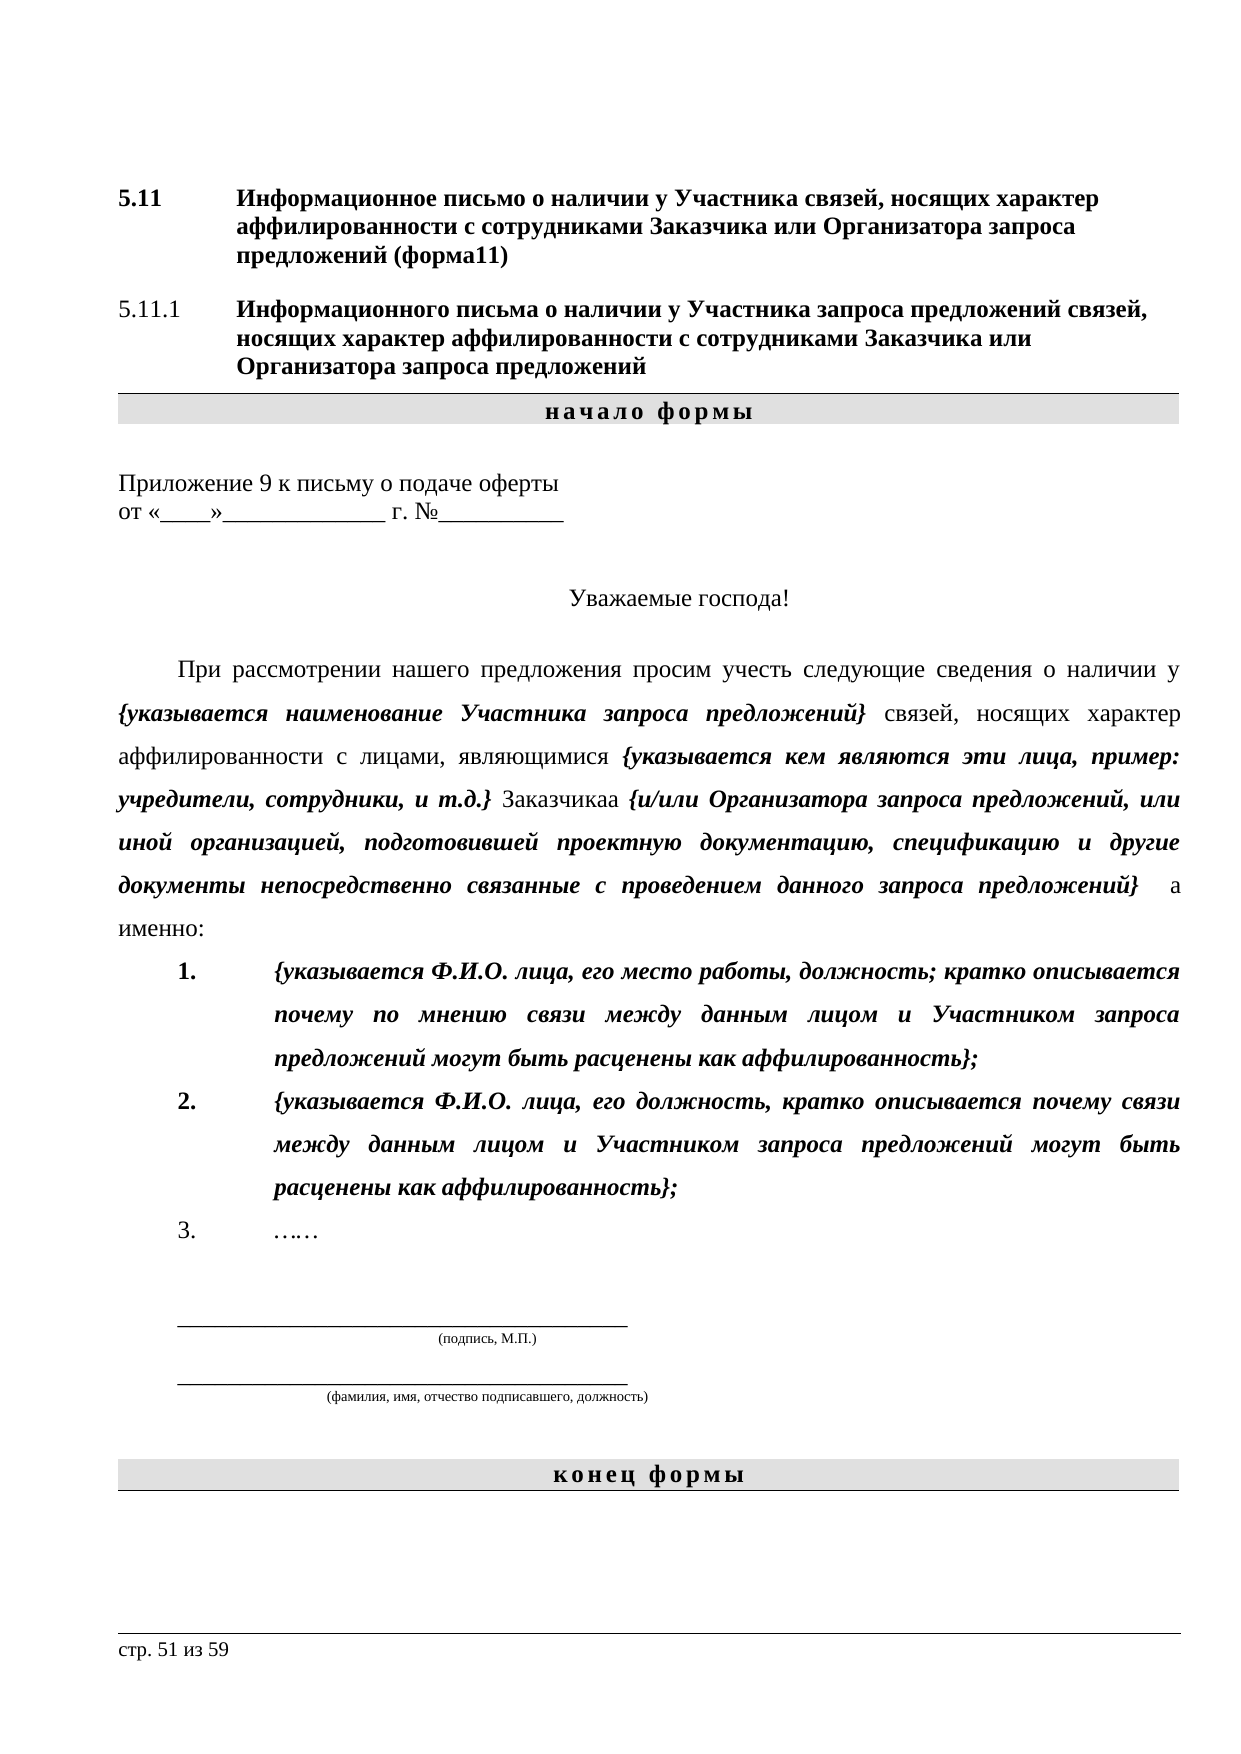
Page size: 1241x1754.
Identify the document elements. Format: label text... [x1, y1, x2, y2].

text Информационного письма о наличии у Участника запроса предложений связей, носящих характер аффилированности с сотрудниками Заказчика или Организатора запроса предложений [118, 294, 1181, 380]
text (фамилия, имя, отчество подписавшего, должность) [118, 1388, 797, 1416]
text ____________________________________ [118, 1359, 1181, 1388]
text начало формы [118, 394, 1179, 424]
text (подпись, М.П.) [118, 1330, 797, 1359]
subtitle Информационное письмо о наличии у Участника связей, носящих характер аффилированности с сотрудниками Заказчика или Организатора запроса предложений (форма11) [118, 183, 1181, 269]
text ____________________________________ [118, 1301, 1181, 1330]
list {указывается Ф.И.О. лица, его должность, кратко описывается почему связи между данным лицом и Участником запроса предложений могут быть расценены как аффилированность}; [177, 1086, 1181, 1201]
list …… [177, 1215, 1181, 1244]
text Уважаемые господа! [118, 583, 1181, 611]
text Приложение 9 к письму о подаче оферты от «____»_____________ г. №__________ [118, 468, 1181, 525]
list {указывается Ф.И.О. лица, его место работы, должность; кратко описывается почему по мнению связи между данным лицом и Участником запроса предложений могут быть расценены как аффилированность}; [177, 956, 1181, 1071]
text При рассмотрении нашего предложения просим учесть следующие сведения о наличии у {указывается наименование Участника запроса предложений} связей, носящих характер аффилированности с лицами, являющимися {указывается кем являются эти лица, пример: учредители, сотрудники, и т.д.} Заказчикаа {и/или Организатора запроса предложений, или иной организацией, подготовившей проектную документацию, спецификацию и другие документы непосредственно связанные с проведением данного запроса предложений} а именно: [118, 654, 1181, 942]
text конец формы [118, 1459, 1179, 1490]
